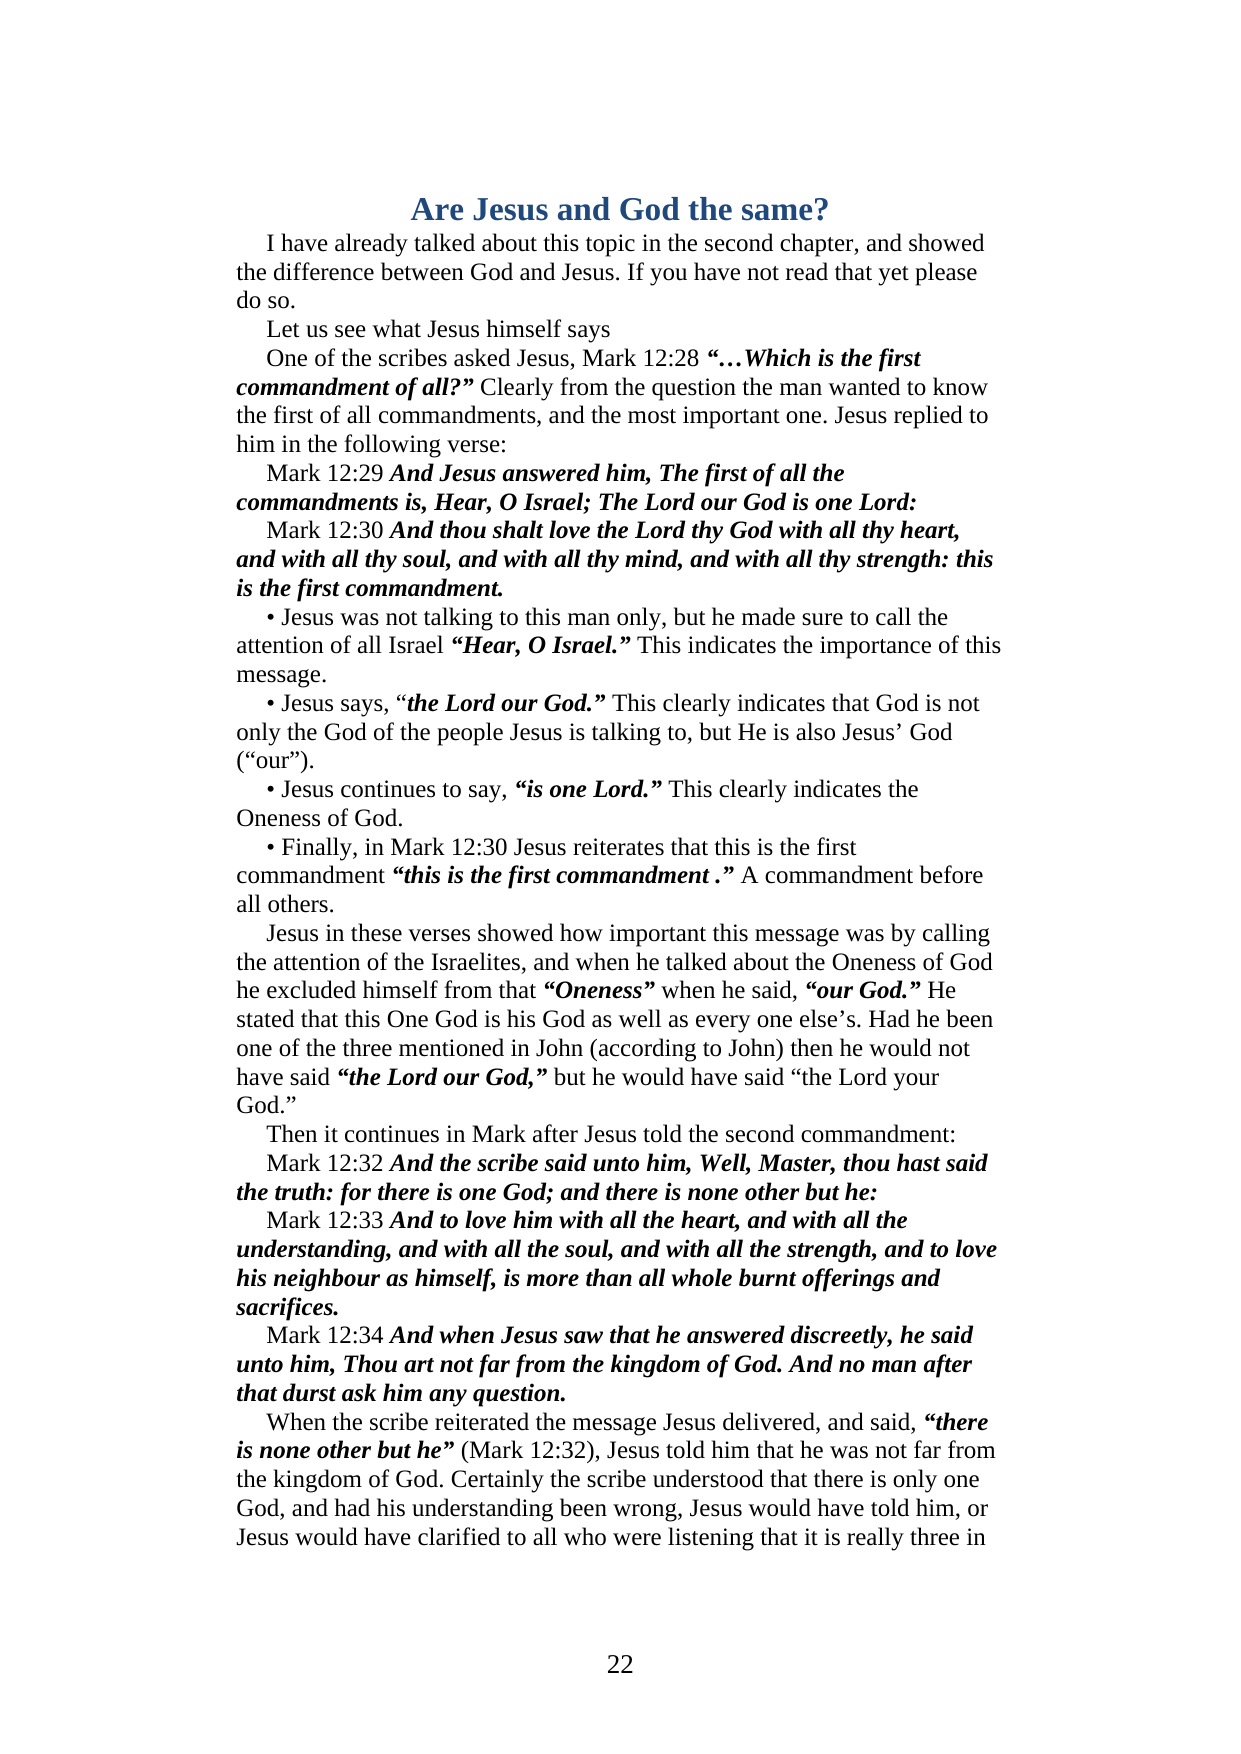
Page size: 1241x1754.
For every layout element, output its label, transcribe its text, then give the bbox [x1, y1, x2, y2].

text Mark 12:33 And to love him with all the heart, and with all the understanding, and with all the soul, and with all the strength, and to love his neighbour as himself, is more than all whole burnt offerings and sacrifices. [236, 1206, 1004, 1321]
text I have already talked about this topic in the second chapter, and showed the difference between God and Jesus. If you have not read that yet please do so. [236, 228, 1004, 314]
text • Jesus was not talking to this man only, but he made sure to call the attention of all Israel “Hear, O Israel.” This indicates the importance of this message. [236, 602, 1004, 688]
text Mark 12:29 And Jesus answered him, The first of all the commandments is, Hear, O Israel; The Lord our God is one Lord: [236, 458, 1004, 516]
text Let us see what Jesus himself says [236, 314, 1004, 343]
text When the scribe reiterated the message Jesus delivered, and said, “there is none other but he” (Mark 12:32), Jesus told him that he was not far from the kingdom of God. Certainly the scribe understood that there is only one God, and had his understanding been wrong, Jesus would have told him, or Jesus would have clarified to all who were listening that it is really three in [236, 1407, 1004, 1551]
text Mark 12:34 And when Jesus saw that he answered discreetly, he said unto him, Thou art not far from the kingdom of God. And no man after that durst ask him any question. [236, 1321, 1004, 1407]
text • Jesus says, “the Lord our God.” This clearly indicates that God is not only the God of the people Jesus is talking to, but He is also Jesus’ God (“our”). [236, 688, 1004, 774]
text Mark 12:32 And the scribe said unto him, Well, Master, thou hast said the truth: for there is one God; and there is none other but he: [236, 1148, 1004, 1206]
text • Jesus continues to say, “is one Lord.” This clearly indicates the Oneness of God. [236, 774, 1004, 832]
text Jesus in these verses showed how important this message was by calling the attention of the Israelites, and when he talked about the Oneness of God he excluded himself from that “Oneness” when he said, “our God.” He stated that this One God is his God as well as every one else’s. Had he been one of the three mentioned in John (according to John) then he would not have said “the Lord our God,” but he would have said “the Lord your God.” [236, 918, 1004, 1119]
text Then it continues in Mark after Jesus told the second commandment: [236, 1119, 1004, 1148]
text Mark 12:30 And thou shalt love the Lord thy God with all thy heart, and with all thy soul, and with all thy mind, and with all thy strength: this is the first commandment. [236, 516, 1004, 602]
subtitle Are Jesus and God the same? [236, 190, 1004, 228]
text • Finally, in Mark 12:30 Jesus reiterates that this is the first commandment “this is the first commandment .” A commandment before all others. [236, 832, 1004, 918]
text One of the scribes asked Jesus, Mark 12:28 “…Which is the first commandment of all?” Clearly from the question the man wanted to know the first of all commandments, and the most important one. Jesus replied to him in the following verse: [236, 343, 1004, 458]
